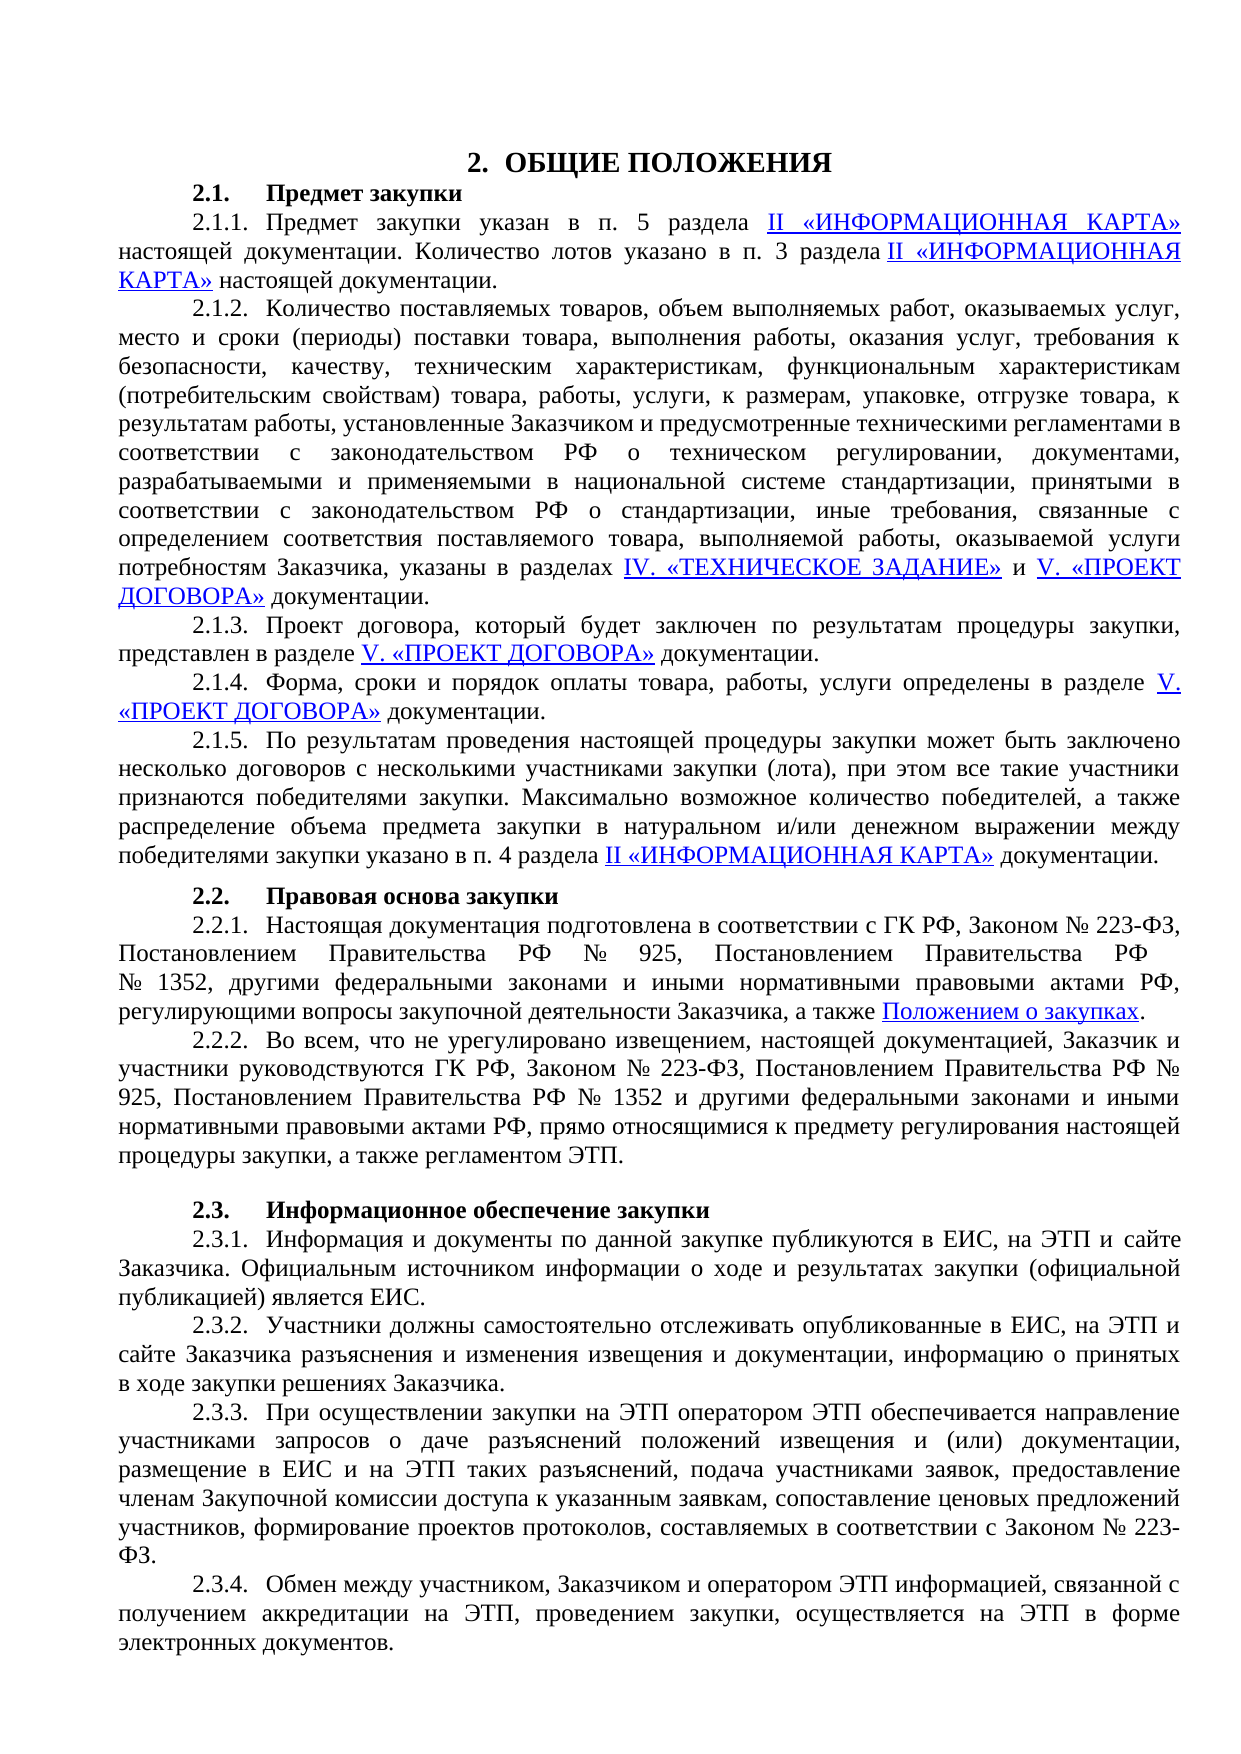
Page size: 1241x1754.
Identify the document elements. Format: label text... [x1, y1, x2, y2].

list При осуществлении закупки на ЭТП оператором ЭТП обеспечивается направление участниками запросов о даче разъяснений положений извещения и (или) документации, размещение в ЕИС и на ЭТП таких разъяснений, подача участниками заявок, предоставление членам Закупочной комиссии доступа к указанным заявкам, сопоставление ценовых предложений участников, формирование проектов протоколов, составляемых в соответствии с Законом № 223-ФЗ. [118, 1397, 1181, 1569]
list Участники должны самостоятельно отслеживать опубликованные в ЕИС, на ЭТП и сайте Заказчика разъяснения и изменения извещения и документации, информацию о принятых в ходе закупки решениях Заказчика. [118, 1310, 1181, 1397]
list По результатам проведения настоящей процедуры закупки может быть заключено несколько договоров с несколькими участниками закупки (лота), при этом все такие участники признаются победителями закупки. Максимально возможное количество победителей, а также распределение объема предмета закупки в натуральном и/или денежном выражении между победителями закупки указано в п. 4 раздела II «ИНФОРМАЦИОННАЯ КАРТА» документации. [118, 725, 1181, 868]
list Во всем, что не урегулировано извещением, настоящей документацией, Заказчик и участники руководствуются ГК РФ, Законом № 223-ФЗ, Постановлением Правительства РФ № 925, Постановлением Правительства РФ № 1352 и другими федеральными законами и иными нормативными правовыми актами РФ, прямо относящимися к предмету регулирования настоящей процедуры закупки, а также регламентом ЭТП. [118, 1025, 1181, 1168]
list Проект договора, который будет заключен по результатам процедуры закупки, представлен в разделе V. «ПРОЕКТ ДОГОВОРА» документации. [118, 610, 1181, 667]
list Настоящая документация подготовлена в соответствии с ГК РФ, Законом № 223-ФЗ, Постановлением Правительства РФ № 925, Постановлением Правительства РФ № 1352, другими федеральными законами и иными нормативными правовыми актами РФ, регулирующими вопросы закупочной деятельности Заказчика, а также Положением о закупках. [118, 910, 1181, 1025]
list Обмен между участником, Заказчиком и оператором ЭТП информацией, связанной с получением аккредитации на ЭТП, проведением закупки, осуществляется на ЭТП в форме электронных документов. [118, 1569, 1181, 1655]
list Информационное обеспечение закупки [118, 1195, 1181, 1224]
list Информация и документы по данной закупке публикуются в ЕИС, на ЭТП и сайте Заказчика. Официальным источником информации о ходе и результатах закупки (официальной публикацией) является ЕИС. [118, 1224, 1181, 1310]
list Количество поставляемых товаров, объем выполняемых работ, оказываемых услуг, место и сроки (периоды) поставки товара, выполнения работы, оказания услуг, требования к безопасности, качеству, техническим характеристикам, функциональным характеристикам (потребительским свойствам) товара, работы, услуги, к размерам, упаковке, отгрузке товара, к результатам работы, установленные Заказчиком и предусмотренные техническими регламентами в соответствии с законодательством РФ о техническом регулировании, документами, разрабатываемыми и применяемыми в национальной системе стандартизации, принятыми в соответствии с законодательством РФ о стандартизации, иные требования, связанные с определением соответствия поставляемого товара, выполняемой работы, оказываемой услуги потребностям Заказчика, указаны в разделах IV. «ТЕХНИЧЕСКОЕ ЗАДАНИЕ» и V. «ПРОЕКТ ДОГОВОРА» документации. [118, 293, 1181, 610]
list Предмет закупки [118, 178, 1181, 207]
list Правовая основа закупки [118, 881, 1181, 910]
list ОБЩИЕ ПОЛОЖЕНИЯ [118, 145, 1181, 178]
list Форма, сроки и порядок оплаты товара, работы, услуги определены в разделе V. «ПРОЕКТ ДОГОВОРА» документации. [118, 667, 1181, 725]
list Предмет закупки указан в п. 5 раздела II «ИНФОРМАЦИОННАЯ КАРТА» настоящей документации. Количество лотов указано в п. 3 раздела II «ИНФОРМАЦИОННАЯ КАРТА» настоящей документации. [118, 207, 1181, 293]
